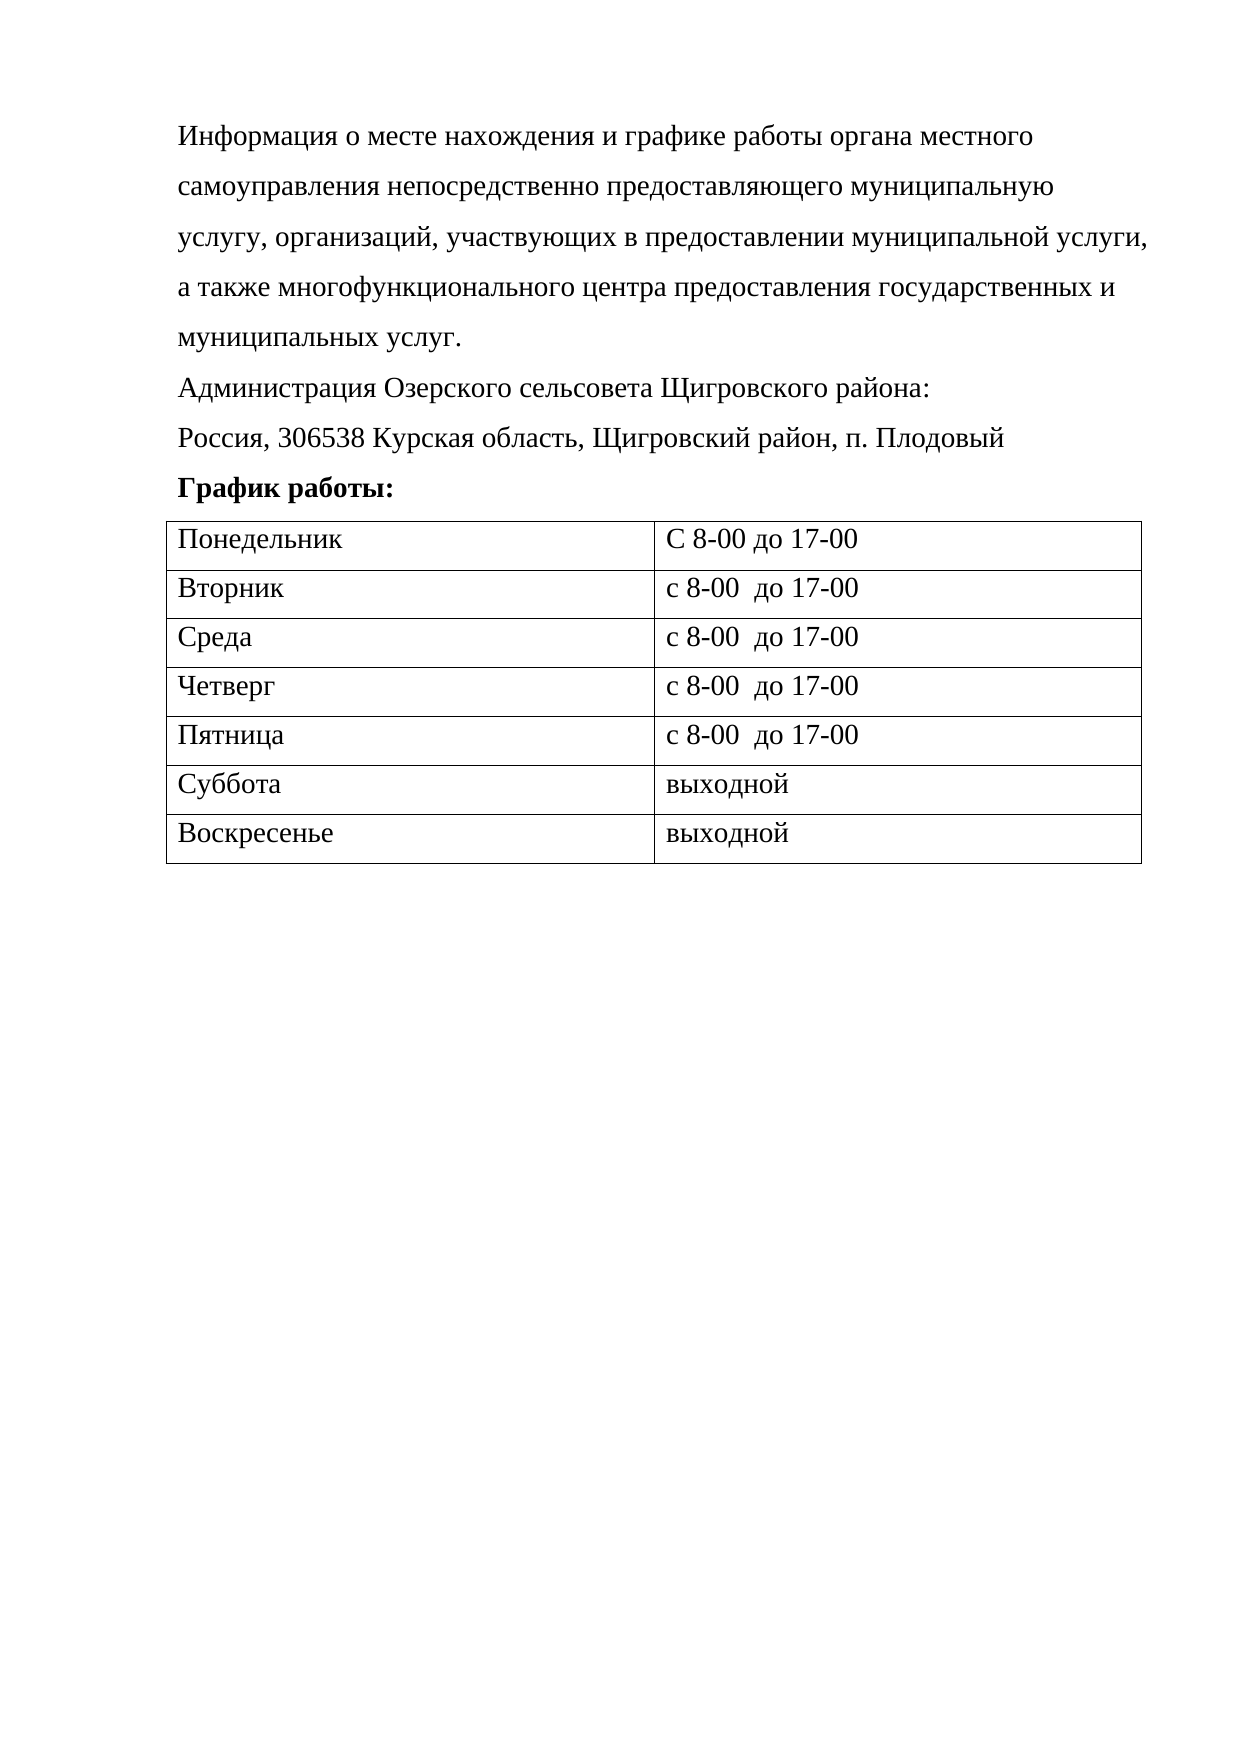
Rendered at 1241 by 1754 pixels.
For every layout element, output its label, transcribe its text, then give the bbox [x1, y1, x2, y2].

table_cell выходной [655, 815, 1141, 863]
table_cell Пятница [167, 717, 654, 765]
table_header С 8-00 до 17-00 [655, 522, 1141, 569]
table_cell с 8-00 до 17-00 [655, 619, 1141, 667]
table_cell Среда [167, 619, 654, 667]
table_cell Вторник [167, 571, 654, 618]
text График работы: [177, 470, 1152, 504]
table_cell с 8-00 до 17-00 [655, 717, 1141, 765]
table_cell с 8-00 до 17-00 [655, 571, 1141, 618]
table_cell Воскресенье [167, 815, 654, 863]
table_header Понедельник [167, 522, 654, 569]
text Администрация Озерского сельсовета Щигровского района: [177, 370, 1152, 403]
table_cell выходной [655, 766, 1141, 814]
text Информация о месте нахождения и графике работы органа местного самоуправления непосредственно предоставляющего муниципальную услугу, организаций, участвующих в предоставлении муниципальной услуги, а также многофункционального центра предоставления государственных и муниципальных услуг. [177, 118, 1152, 353]
table_cell с 8-00 до 17-00 [655, 668, 1141, 716]
text Россия, 306538 Курская область, Щигровский район, п. Плодовый [177, 420, 1152, 453]
table_cell Четверг [167, 668, 654, 716]
table_cell Суббота [167, 766, 654, 814]
